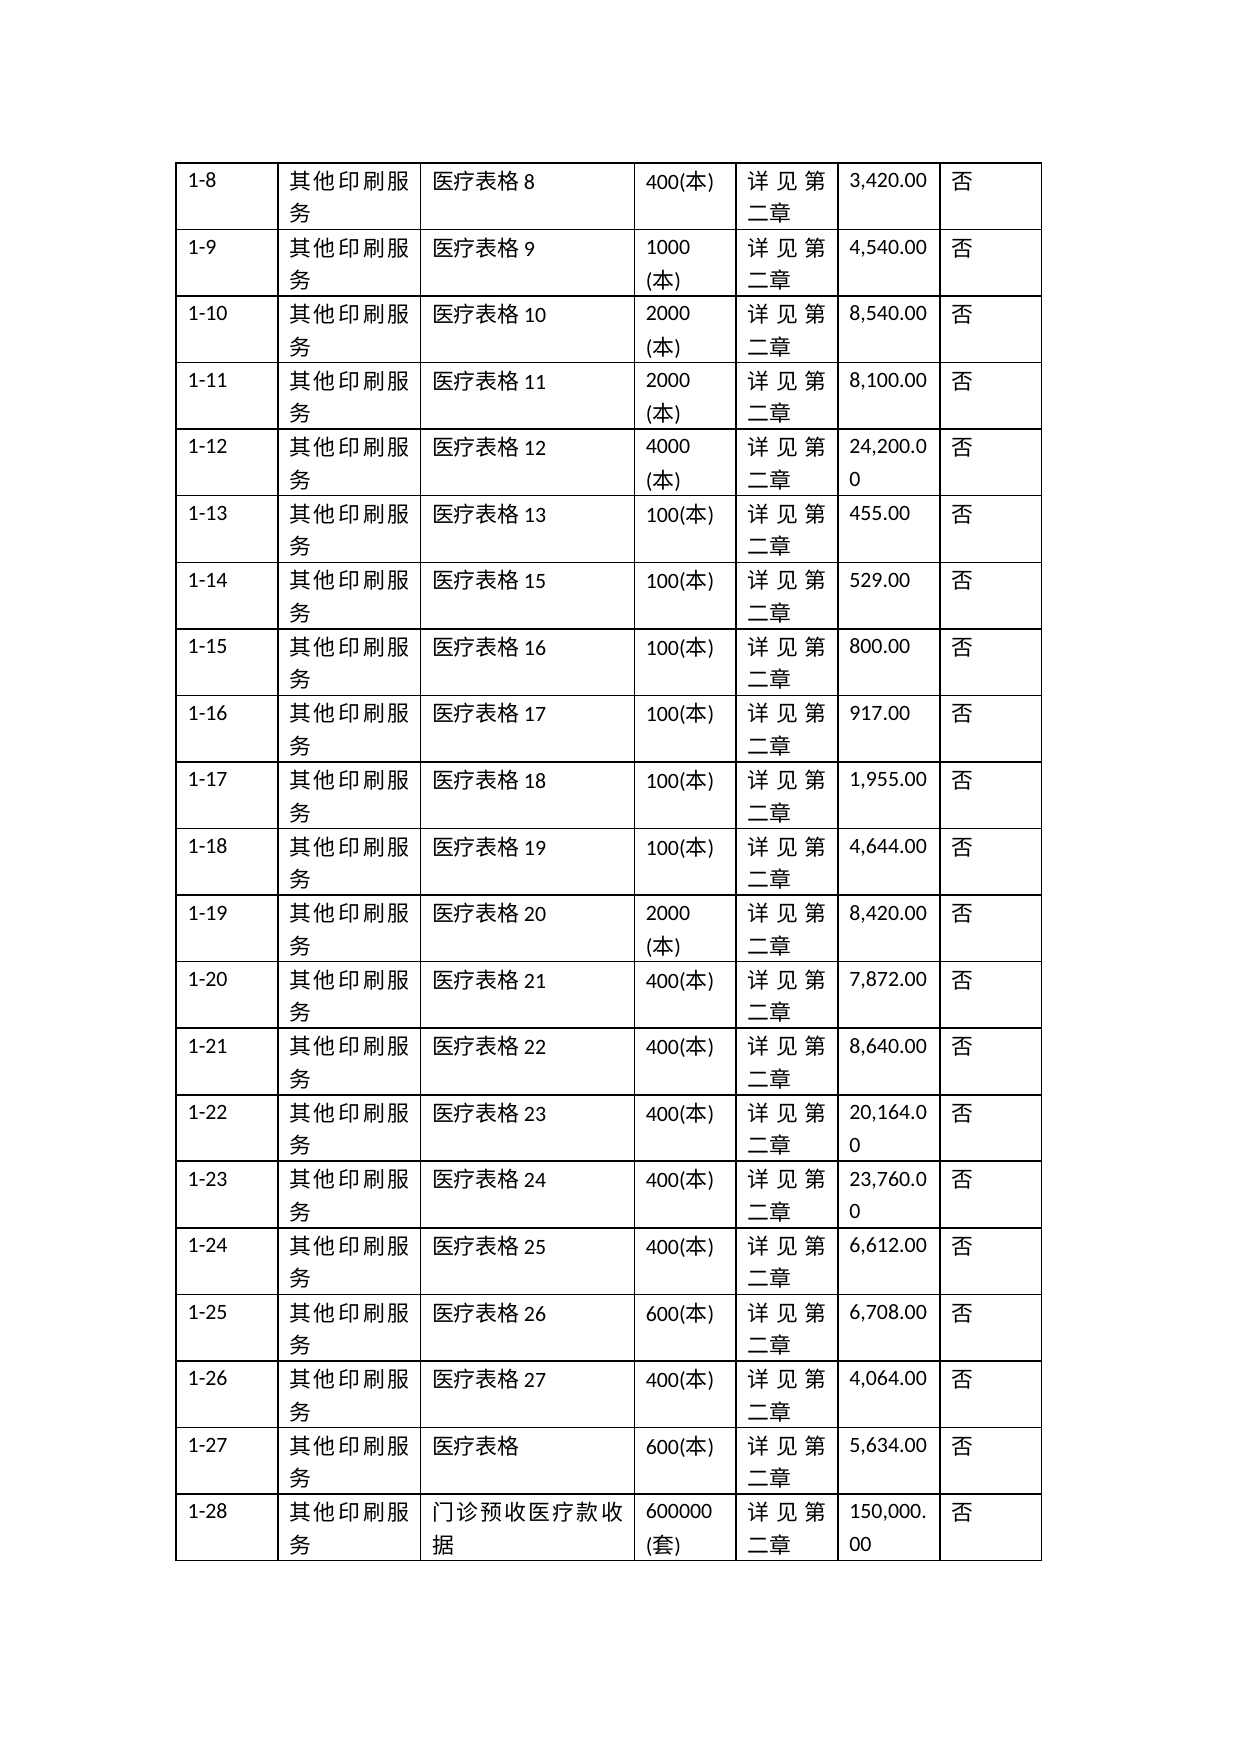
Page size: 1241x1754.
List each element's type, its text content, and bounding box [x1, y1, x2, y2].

table_cell 其他印刷服务 [279, 1428, 420, 1493]
table_cell 150,000.00 [839, 1495, 939, 1560]
table_cell 医疗表格22 [421, 1029, 634, 1094]
table_cell 1-15 [177, 630, 277, 694]
table_cell 7,872.00 [839, 962, 939, 1027]
table_cell 1-14 [177, 563, 277, 628]
table_cell 详见第二章 [737, 962, 837, 1027]
table_cell 1-26 [177, 1362, 277, 1427]
table_cell 其他印刷服务 [279, 430, 420, 495]
table_cell 否 [941, 896, 1041, 961]
table_cell 门诊预收医疗款收据 [421, 1495, 634, 1560]
table_cell 1-28 [177, 1495, 277, 1560]
table_cell 其他印刷服务 [279, 1495, 420, 1560]
table_cell 600000(套) [635, 1495, 735, 1560]
table_cell 其他印刷服务 [279, 630, 420, 694]
table_cell 详见第二章 [737, 1295, 837, 1360]
table_cell 100(本) [635, 496, 735, 561]
table_cell 23,760.00 [839, 1162, 939, 1227]
table_cell 400(本) [635, 1029, 735, 1094]
table_cell 其他印刷服务 [279, 496, 420, 561]
table_cell 其他印刷服务 [279, 1229, 420, 1293]
table_cell 1-27 [177, 1428, 277, 1493]
table_cell 详见第二章 [737, 1029, 837, 1094]
table_cell 2000(本) [635, 297, 735, 362]
table_cell 详见第二章 [737, 1229, 837, 1293]
table_cell 否 [941, 1162, 1041, 1227]
table_cell 详见第二章 [737, 630, 837, 694]
table_cell 其他印刷服务 [279, 1295, 420, 1360]
table_cell 6,612.00 [839, 1229, 939, 1293]
table_cell 详见第二章 [737, 1495, 837, 1560]
table_cell 100(本) [635, 696, 735, 761]
table_cell 2000(本) [635, 363, 735, 428]
table_cell 其他印刷服务 [279, 363, 420, 428]
table_cell 详见第二章 [737, 1428, 837, 1493]
table_cell 8,540.00 [839, 297, 939, 362]
table_cell 其他印刷服务 [279, 696, 420, 761]
table_cell 否 [941, 696, 1041, 761]
table_cell 否 [941, 230, 1041, 295]
table_cell 医疗表格20 [421, 896, 634, 961]
table_cell 详见第二章 [737, 230, 837, 295]
table_cell 医疗表格18 [421, 763, 634, 828]
table_cell 否 [941, 1229, 1041, 1293]
table_cell 4,064.00 [839, 1362, 939, 1427]
table_cell 其他印刷服务 [279, 962, 420, 1027]
table_cell 400(本) [635, 1162, 735, 1227]
table_cell 455.00 [839, 496, 939, 561]
table_cell 100(本) [635, 763, 735, 828]
table_cell 1-23 [177, 1162, 277, 1227]
table_cell 8,100.00 [839, 363, 939, 428]
table_cell 详见第二章 [737, 696, 837, 761]
table_cell 400(本) [635, 1096, 735, 1160]
table_cell 详见第二章 [737, 164, 837, 228]
table_cell 医疗表格13 [421, 496, 634, 561]
table_cell 医疗表格25 [421, 1229, 634, 1293]
table_cell 1-18 [177, 829, 277, 894]
table_cell 详见第二章 [737, 896, 837, 961]
table_cell 医疗表格9 [421, 230, 634, 295]
table_cell 1-22 [177, 1096, 277, 1160]
table_cell 其他印刷服务 [279, 164, 420, 228]
table_cell 其他印刷服务 [279, 763, 420, 828]
table_cell 否 [941, 563, 1041, 628]
table_cell 800.00 [839, 630, 939, 694]
table_cell 否 [941, 829, 1041, 894]
table_cell 1-21 [177, 1029, 277, 1094]
table_cell 1-9 [177, 230, 277, 295]
table_cell 否 [941, 1428, 1041, 1493]
table_cell 其他印刷服务 [279, 230, 420, 295]
table_cell 4,540.00 [839, 230, 939, 295]
table_cell 600(本) [635, 1295, 735, 1360]
table_cell 否 [941, 363, 1041, 428]
table_cell 1,955.00 [839, 763, 939, 828]
table_cell 其他印刷服务 [279, 829, 420, 894]
table_cell 8,640.00 [839, 1029, 939, 1094]
table_cell 100(本) [635, 829, 735, 894]
table_cell 医疗表格21 [421, 962, 634, 1027]
table_cell 医疗表格24 [421, 1162, 634, 1227]
table_cell 2000(本) [635, 896, 735, 961]
table_cell 医疗表格10 [421, 297, 634, 362]
table_cell 否 [941, 1362, 1041, 1427]
table_cell 1-8 [177, 164, 277, 228]
table_cell 否 [941, 1029, 1041, 1094]
table_cell 1-12 [177, 430, 277, 495]
table_cell 其他印刷服务 [279, 1362, 420, 1427]
table_cell 其他印刷服务 [279, 297, 420, 362]
table_cell 医疗表格26 [421, 1295, 634, 1360]
table_cell 其他印刷服务 [279, 1096, 420, 1160]
table_cell 400(本) [635, 1362, 735, 1427]
table_cell 1-24 [177, 1229, 277, 1293]
table_cell 否 [941, 1096, 1041, 1160]
table_cell 详见第二章 [737, 496, 837, 561]
table_cell 8,420.00 [839, 896, 939, 961]
table_cell 529.00 [839, 563, 939, 628]
table_cell 医疗表格15 [421, 563, 634, 628]
table_cell 否 [941, 763, 1041, 828]
table_cell 1-20 [177, 962, 277, 1027]
table_cell 否 [941, 297, 1041, 362]
table_cell 详见第二章 [737, 829, 837, 894]
table_cell 4,644.00 [839, 829, 939, 894]
table_cell 400(本) [635, 1229, 735, 1293]
table_cell 1-17 [177, 763, 277, 828]
table_cell 400(本) [635, 962, 735, 1027]
table_cell 医疗表格16 [421, 630, 634, 694]
table_cell 1-11 [177, 363, 277, 428]
table_cell 否 [941, 164, 1041, 228]
table_cell 医疗表格27 [421, 1362, 634, 1427]
table_cell 详见第二章 [737, 1362, 837, 1427]
table_cell 917.00 [839, 696, 939, 761]
table_cell 医疗表格19 [421, 829, 634, 894]
table_cell 医疗表格8 [421, 164, 634, 228]
table_cell 否 [941, 496, 1041, 561]
table_cell 医疗表格11 [421, 363, 634, 428]
table_cell 1-19 [177, 896, 277, 961]
table_cell 详见第二章 [737, 297, 837, 362]
table_cell 其他印刷服务 [279, 563, 420, 628]
table_cell 详见第二章 [737, 563, 837, 628]
table_cell 其他印刷服务 [279, 1029, 420, 1094]
table_cell 400(本) [635, 164, 735, 228]
table_cell 100(本) [635, 630, 735, 694]
table_cell 6,708.00 [839, 1295, 939, 1360]
table_cell 1000(本) [635, 230, 735, 295]
table_cell 医疗表格17 [421, 696, 634, 761]
table_cell 其他印刷服务 [279, 1162, 420, 1227]
table_cell 医疗表格12 [421, 430, 634, 495]
table_cell 否 [941, 1295, 1041, 1360]
table_cell 1-25 [177, 1295, 277, 1360]
table_cell 其他印刷服务 [279, 896, 420, 961]
table_cell 100(本) [635, 563, 735, 628]
table_cell 医疗表格23 [421, 1096, 634, 1160]
table_cell 医疗表格 [421, 1428, 634, 1493]
table_cell 24,200.00 [839, 430, 939, 495]
table_cell 否 [941, 1495, 1041, 1560]
table_cell 1-13 [177, 496, 277, 561]
table_cell 否 [941, 962, 1041, 1027]
table_cell 3,420.00 [839, 164, 939, 228]
table_cell 4000(本) [635, 430, 735, 495]
table_cell 5,634.00 [839, 1428, 939, 1493]
table_cell 600(本) [635, 1428, 735, 1493]
table_cell 详见第二章 [737, 763, 837, 828]
table_cell 1-16 [177, 696, 277, 761]
table_cell 详见第二章 [737, 430, 837, 495]
table_cell 20,164.00 [839, 1096, 939, 1160]
table_cell 详见第二章 [737, 1096, 837, 1160]
table_cell 详见第二章 [737, 1162, 837, 1227]
table_cell 否 [941, 430, 1041, 495]
table_cell 1-10 [177, 297, 277, 362]
table_cell 详见第二章 [737, 363, 837, 428]
table_cell 否 [941, 630, 1041, 694]
